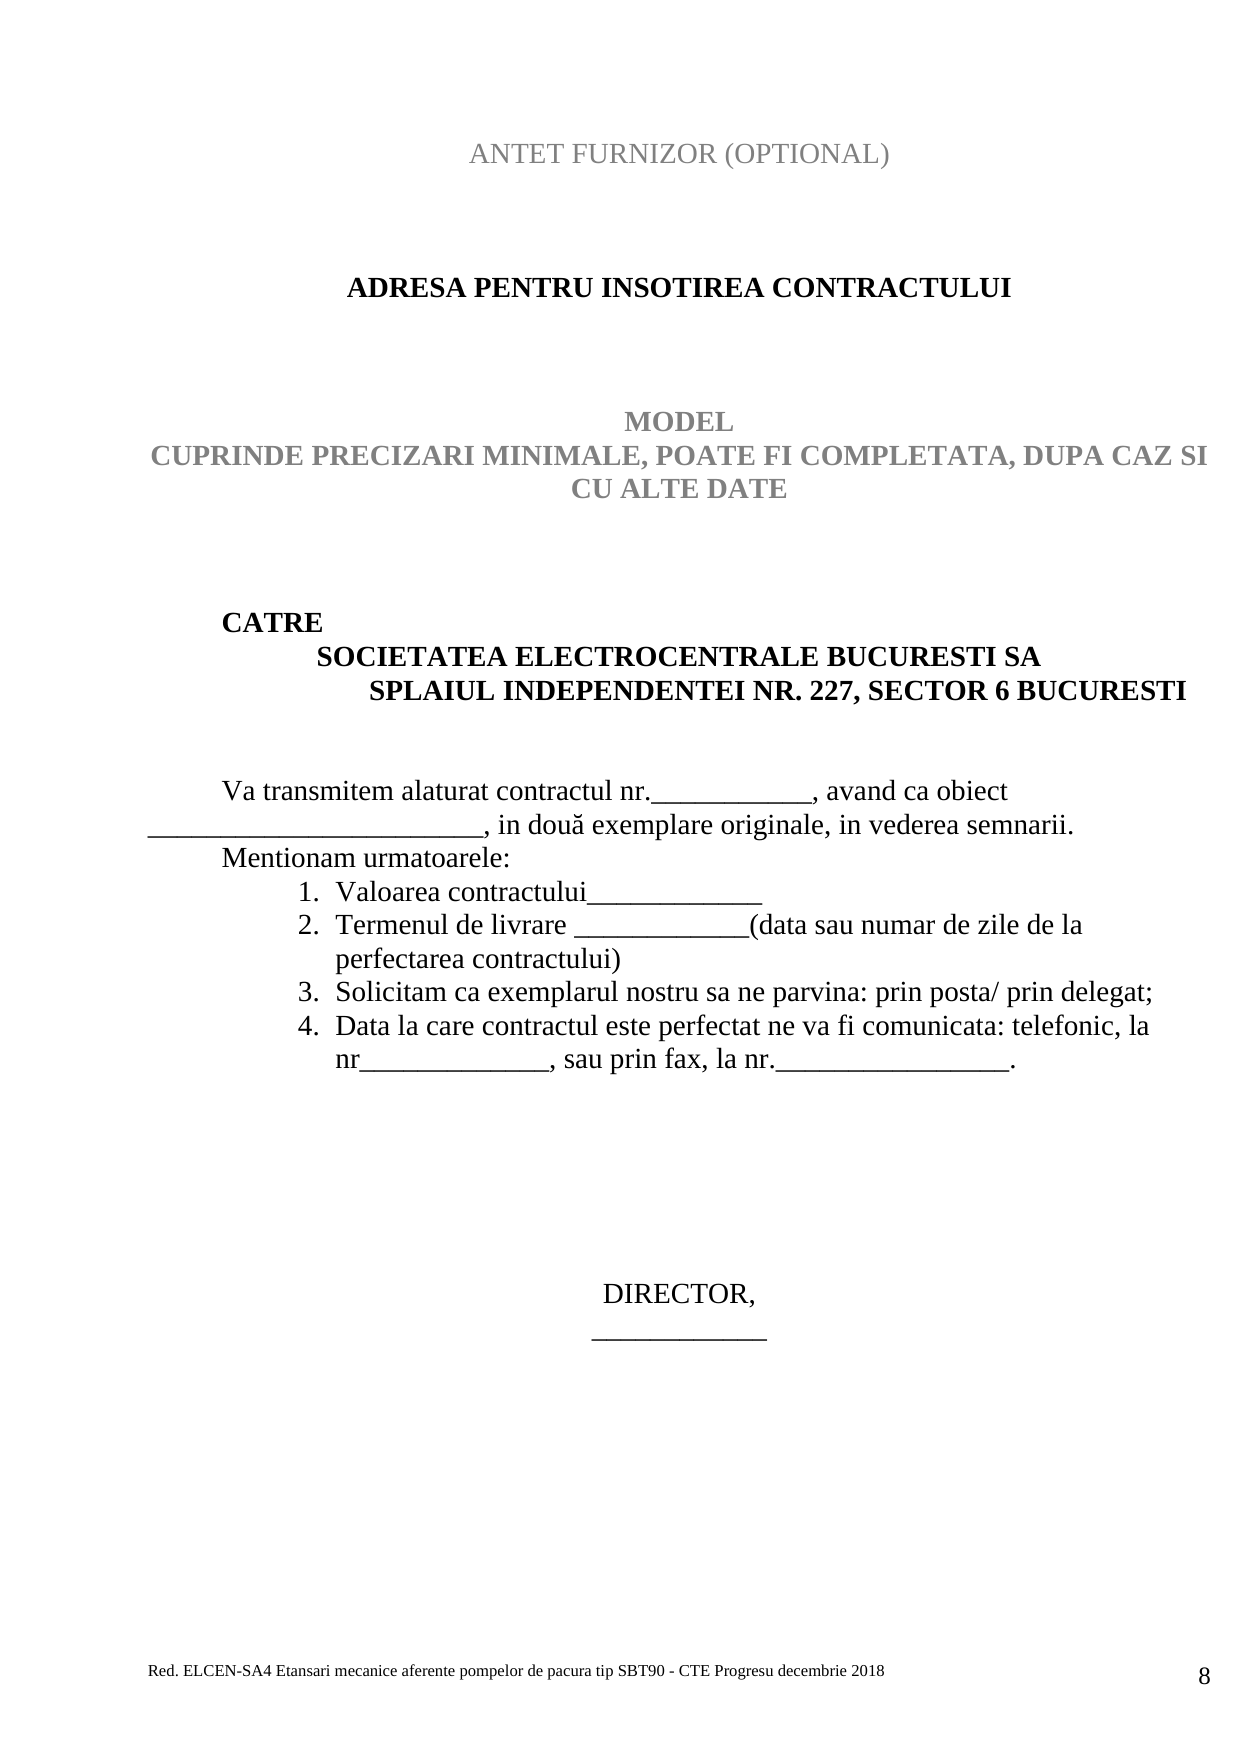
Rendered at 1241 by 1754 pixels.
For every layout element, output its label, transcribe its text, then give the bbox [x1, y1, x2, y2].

text cuprinde precizari minimale, poate fi completata, dupa caz si cu alte date [148, 438, 1211, 505]
text Catre [148, 606, 1211, 639]
text Splaiul Independentei nr. 227, Sector 6 Bucuresti [148, 673, 1211, 706]
text Mentionam urmatoarele: [148, 840, 1211, 874]
text Va transmitem alaturat contractul nr.___________, avand ca obiect _______________________, in două exemplare originale, in vederea semnarii. [148, 773, 1211, 840]
text DIRECTOR, [148, 1276, 1211, 1310]
text MODEL [148, 404, 1211, 438]
text Adresa pentru insotirea contractului [148, 270, 1211, 304]
list Termenul de livrare ____________(data sau numar de zile de la perfectarea contractului) [298, 907, 1211, 974]
text ____________ [148, 1310, 1211, 1343]
list Valoarea contractului____________ [298, 874, 1211, 907]
text ANTET FURNIZOR (OPTIONAL) [148, 136, 1211, 169]
text SOCIETATEA ELECTROCENTRALE BUCURESTI SA [148, 639, 1211, 673]
list Solicitam ca exemplarul nostru sa ne parvina: prin posta/ prin delegat; [298, 974, 1211, 1008]
list Data la care contractul este perfectat ne va fi comunicata: telefonic, la nr_____________, sau prin fax, la nr.________________. [298, 1008, 1211, 1075]
